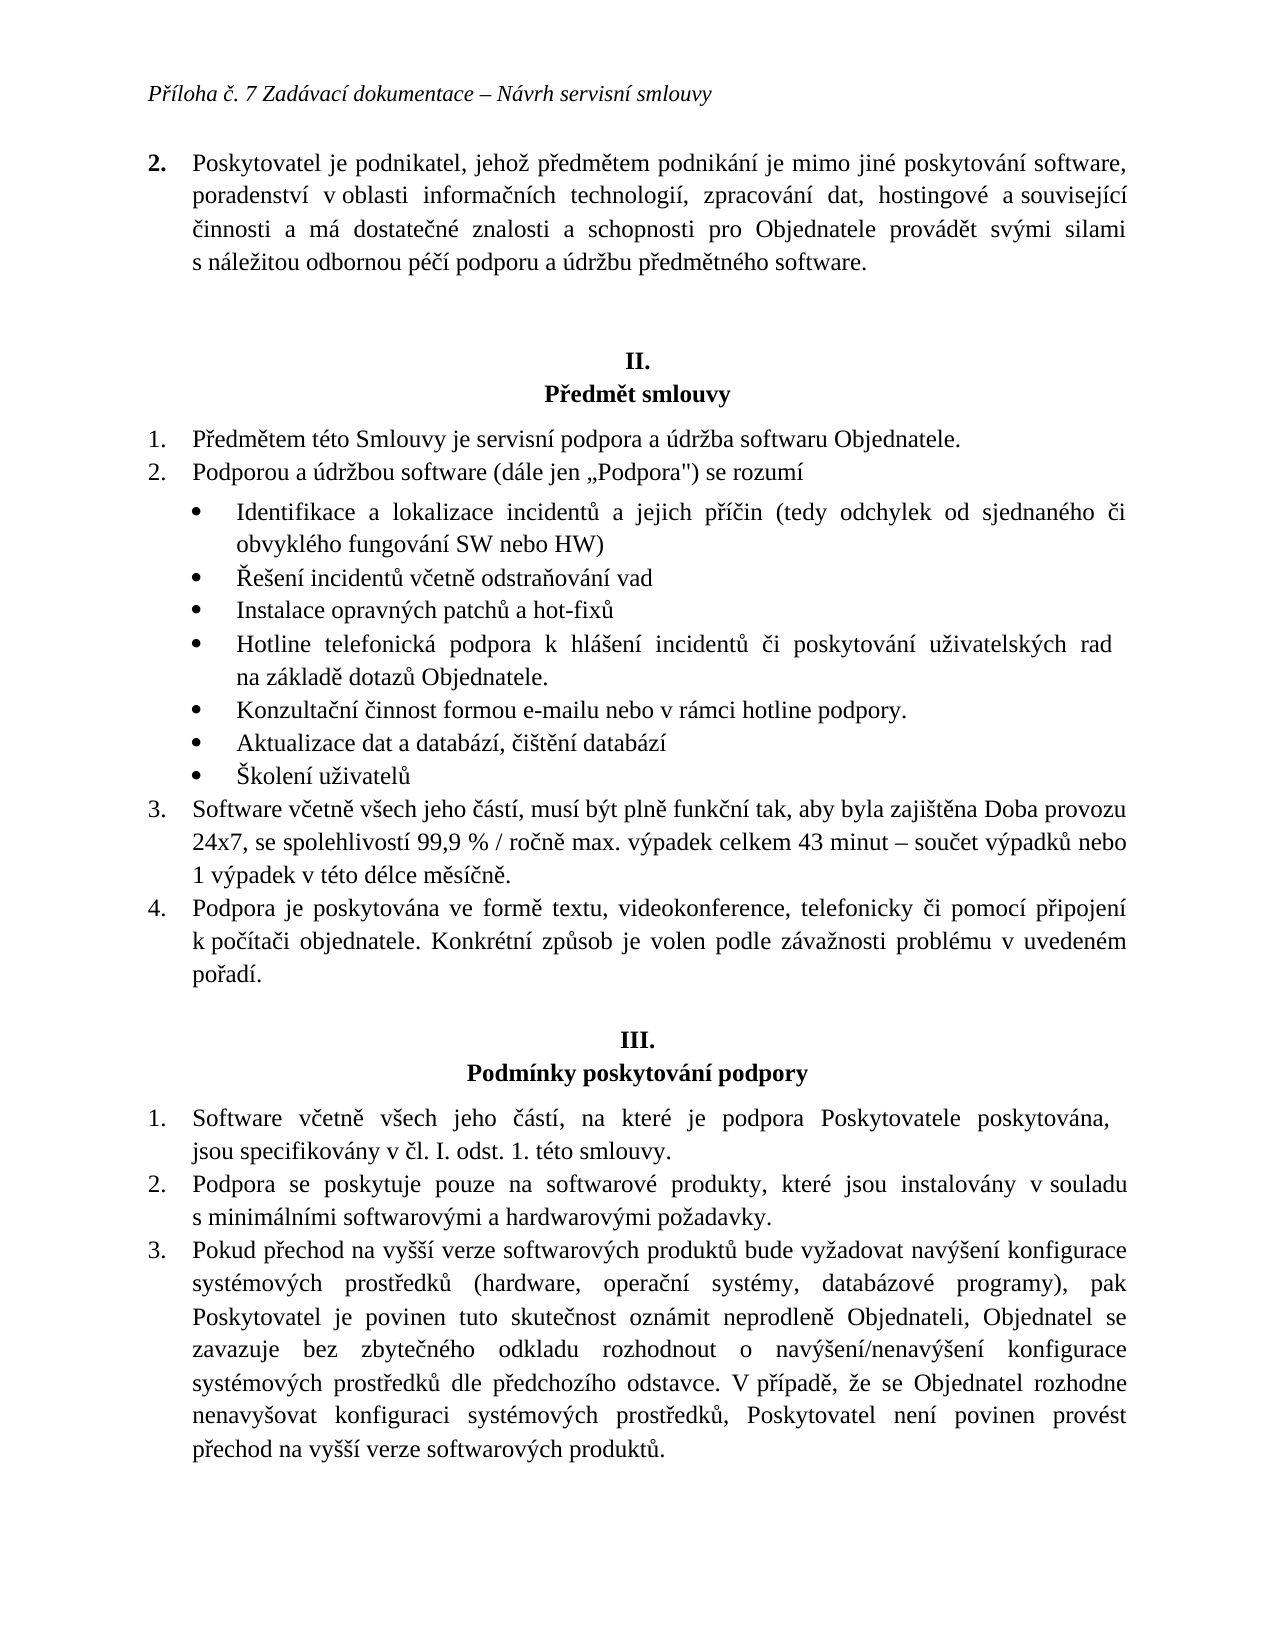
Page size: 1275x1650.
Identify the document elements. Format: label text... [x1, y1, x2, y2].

list Podporou a údržbou software (dále jen „Podpora") se rozumí [148, 457, 1127, 486]
list Aktualizace dat a databází, čištění databází [192, 728, 1127, 756]
list Hotline telefonická podpora k hlášení incidentů či poskytování uživatelských rad na základě dotazů Objednatele. [192, 629, 1127, 690]
list Podpora je poskytována ve formě textu, videokonference, telefonicky či pomocí připojení k počítači objednatele. Konkrétní způsob je volen podle závažnosti problému v uvedeném pořadí. [148, 893, 1127, 988]
list Předmětem této Smlouvy je servisní podpora a údržba softwaru Objednatele. [148, 424, 1127, 453]
list Poskytovatel je podnikatel, jehož předmětem podnikání je mimo jiné poskytování software, poradenství v oblasti informačních technologií, zpracování dat, hostingové a související činnosti a má dostatečné znalosti a schopnosti pro Objednatele provádět svými silami s náležitou odbornou péčí podporu a údržbu předmětného software. [148, 148, 1127, 275]
list Software včetně všech jeho částí, na které je podpora Poskytovatele poskytována, jsou specifikovány v čl. I. odst. 1. této smlouvy. [148, 1103, 1127, 1165]
list Konzultační činnost formou e-mailu nebo v rámci hotline podpory. [192, 695, 1127, 723]
text Podmínky poskytování podpory [148, 1058, 1127, 1087]
text III. [148, 1025, 1127, 1054]
text II. [148, 346, 1127, 374]
list Řešení incidentů včetně odstraňování vad [192, 563, 1127, 591]
list Školení uživatelů [192, 761, 1127, 789]
text Předmět smlouvy [148, 379, 1127, 407]
list Pokud přechod na vyšší verze softwarových produktů bude vyžadovat navýšení konfigurace systémových prostředků (hardware, operační systémy, databázové programy), pak Poskytovatel je povinen tuto skutečnost oznámit neprodleně Objednateli, Objednatel se zavazuje bez zbytečného odkladu rozhodnout o navýšení/nenavýšení konfigurace systémových prostředků dle předchozího odstavce. V případě, že se Objednatel rozhodne nenavyšovat konfiguraci systémových prostředků, Poskytovatel není povinen provést přechod na vyšší verze softwarových produktů. [148, 1236, 1127, 1462]
list Identifikace a lokalizace incidentů a jejich příčin (tedy odchylek od sjednaného či obvyklého fungování SW nebo HW) [192, 497, 1127, 558]
list Software včetně všech jeho částí, musí být plně funkční tak, aby byla zajištěna Doba provozu 24x7, se spolehlivostí 99,9 % / ročně max. výpadek celkem 43 minut – součet výpadků nebo 1 výpadek v této délce měsíčně. [148, 794, 1127, 888]
list Instalace opravných patchů a hot-fixů [192, 596, 1127, 624]
list Podpora se poskytuje pouze na softwarové produkty, které jsou instalovány v souladu s minimálními softwarovými a hardwarovými požadavky. [148, 1169, 1127, 1231]
